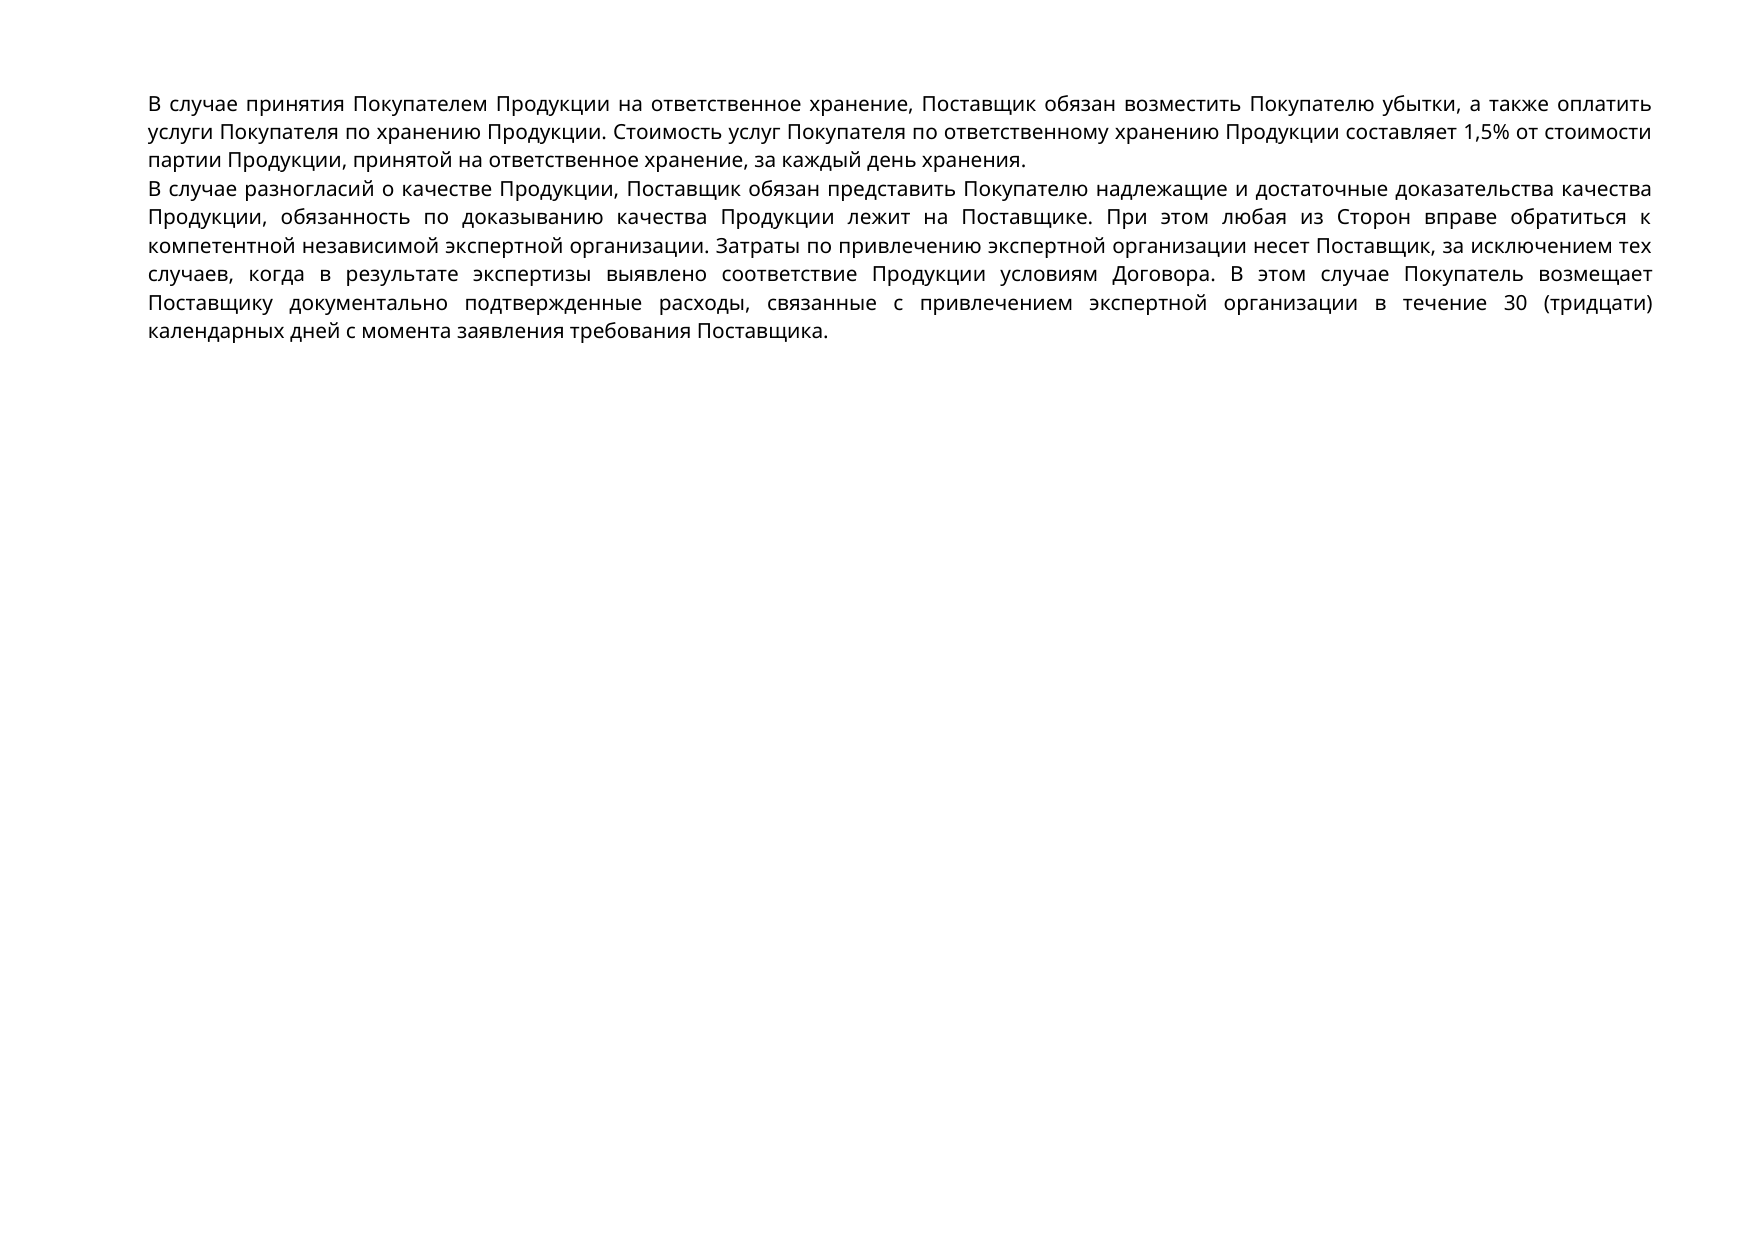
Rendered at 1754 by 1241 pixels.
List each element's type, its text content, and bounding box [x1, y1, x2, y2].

text В случае разногласий о качестве Продукции, Поставщик обязан представить Покупателю надлежащие и достаточные доказательства качества Продукции, обязанность по доказыванию качества Продукции лежит на Поставщике. При этом любая из Сторон вправе обратиться к компетентной независимой экспертной организации. Затраты по привлечению экспертной организации несет Поставщик, за исключением тех случаев, когда в результате экспертизы выявлено соответствие Продукции условиям Договора. В этом случае Покупатель возмещает Поставщику документально подтвержденные расходы, связанные с привлечением экспертной организации в течение 30 (тридцати) календарных дней с момента заявления требования Поставщика. [148, 174, 1654, 344]
text В случае принятия Покупателем Продукции на ответственное хранение, Поставщик обязан возместить Покупателю убытки, а также оплатить услуги Покупателя по хранению Продукции. Стоимость услуг Покупателя по ответственному хранению Продукции составляет 1,5% от стоимости партии Продукции, принятой на ответственное хранение, за каждый день хранения. [148, 89, 1654, 174]
